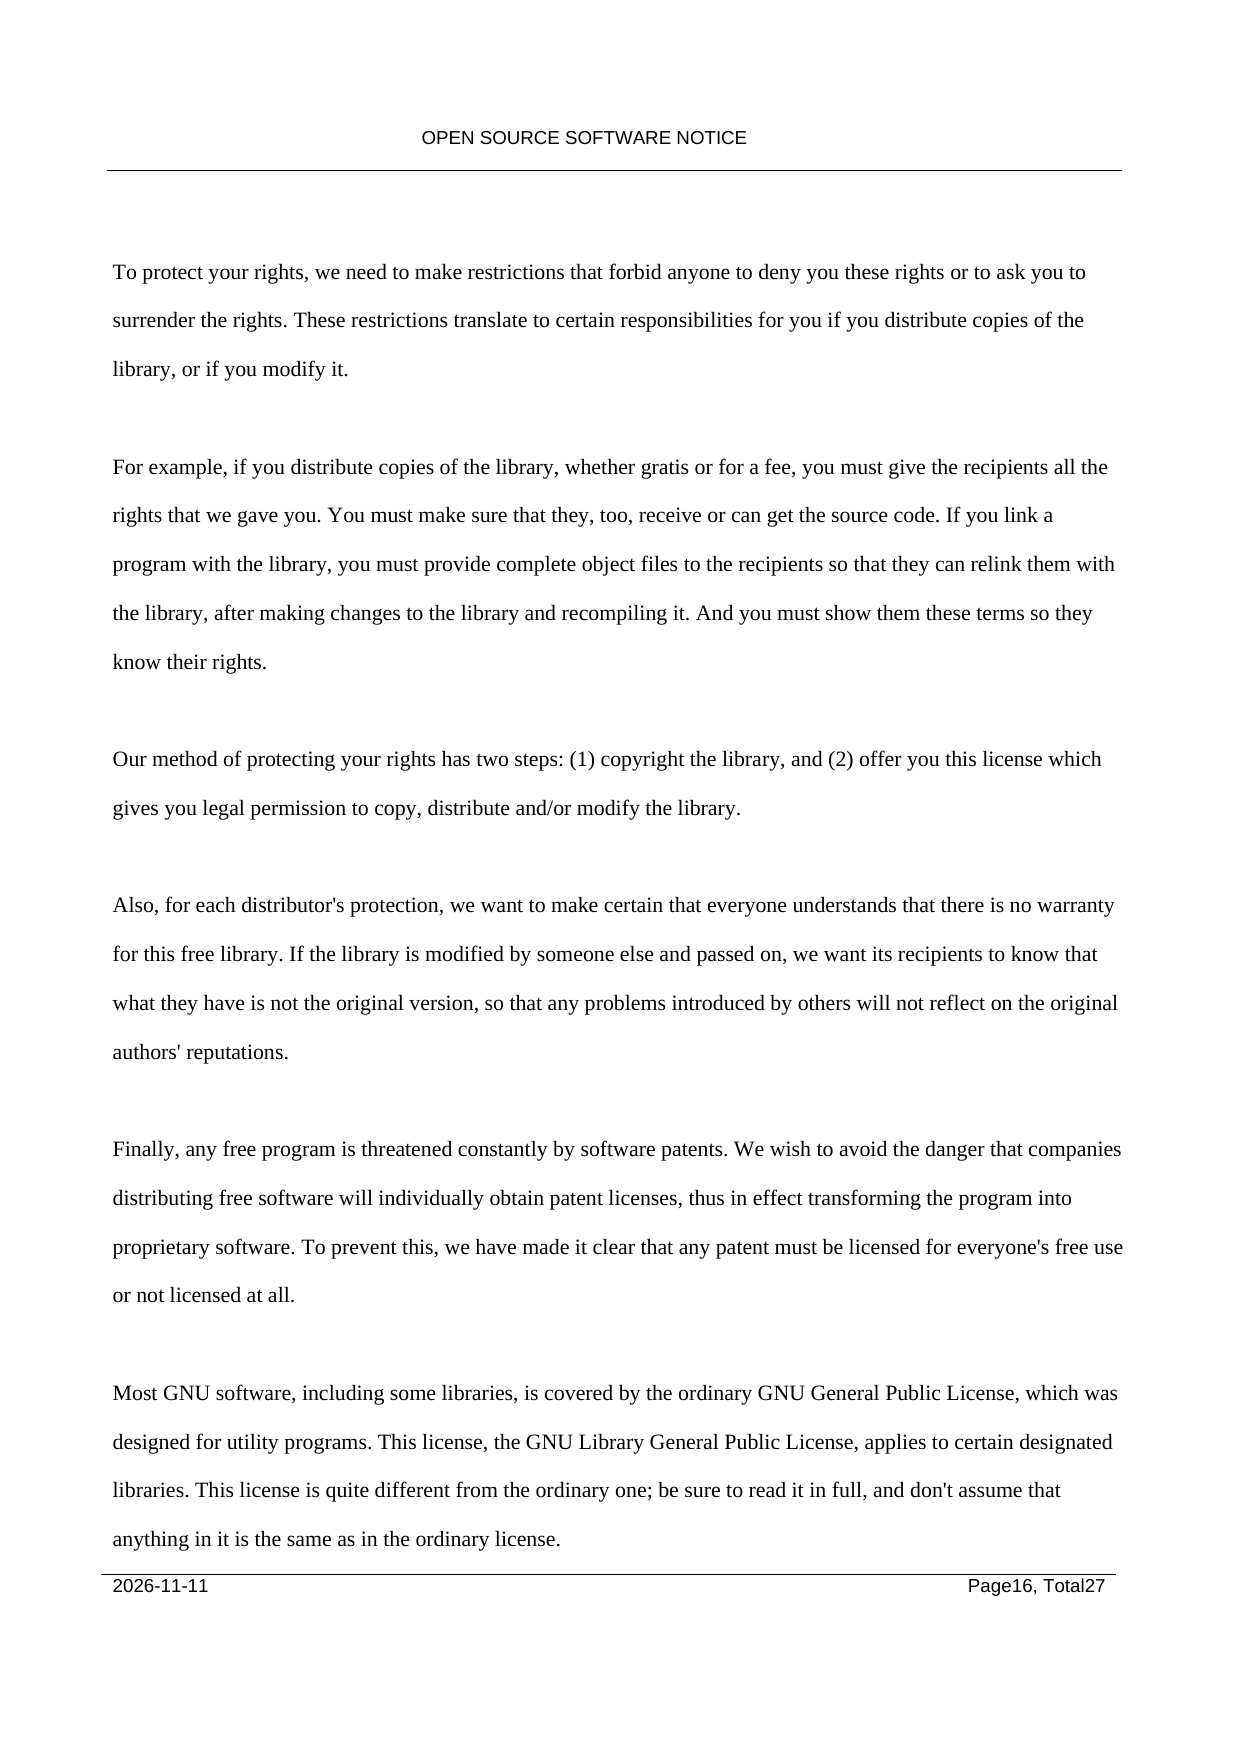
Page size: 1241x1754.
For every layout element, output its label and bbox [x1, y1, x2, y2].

text [112, 206, 1128, 1555]
